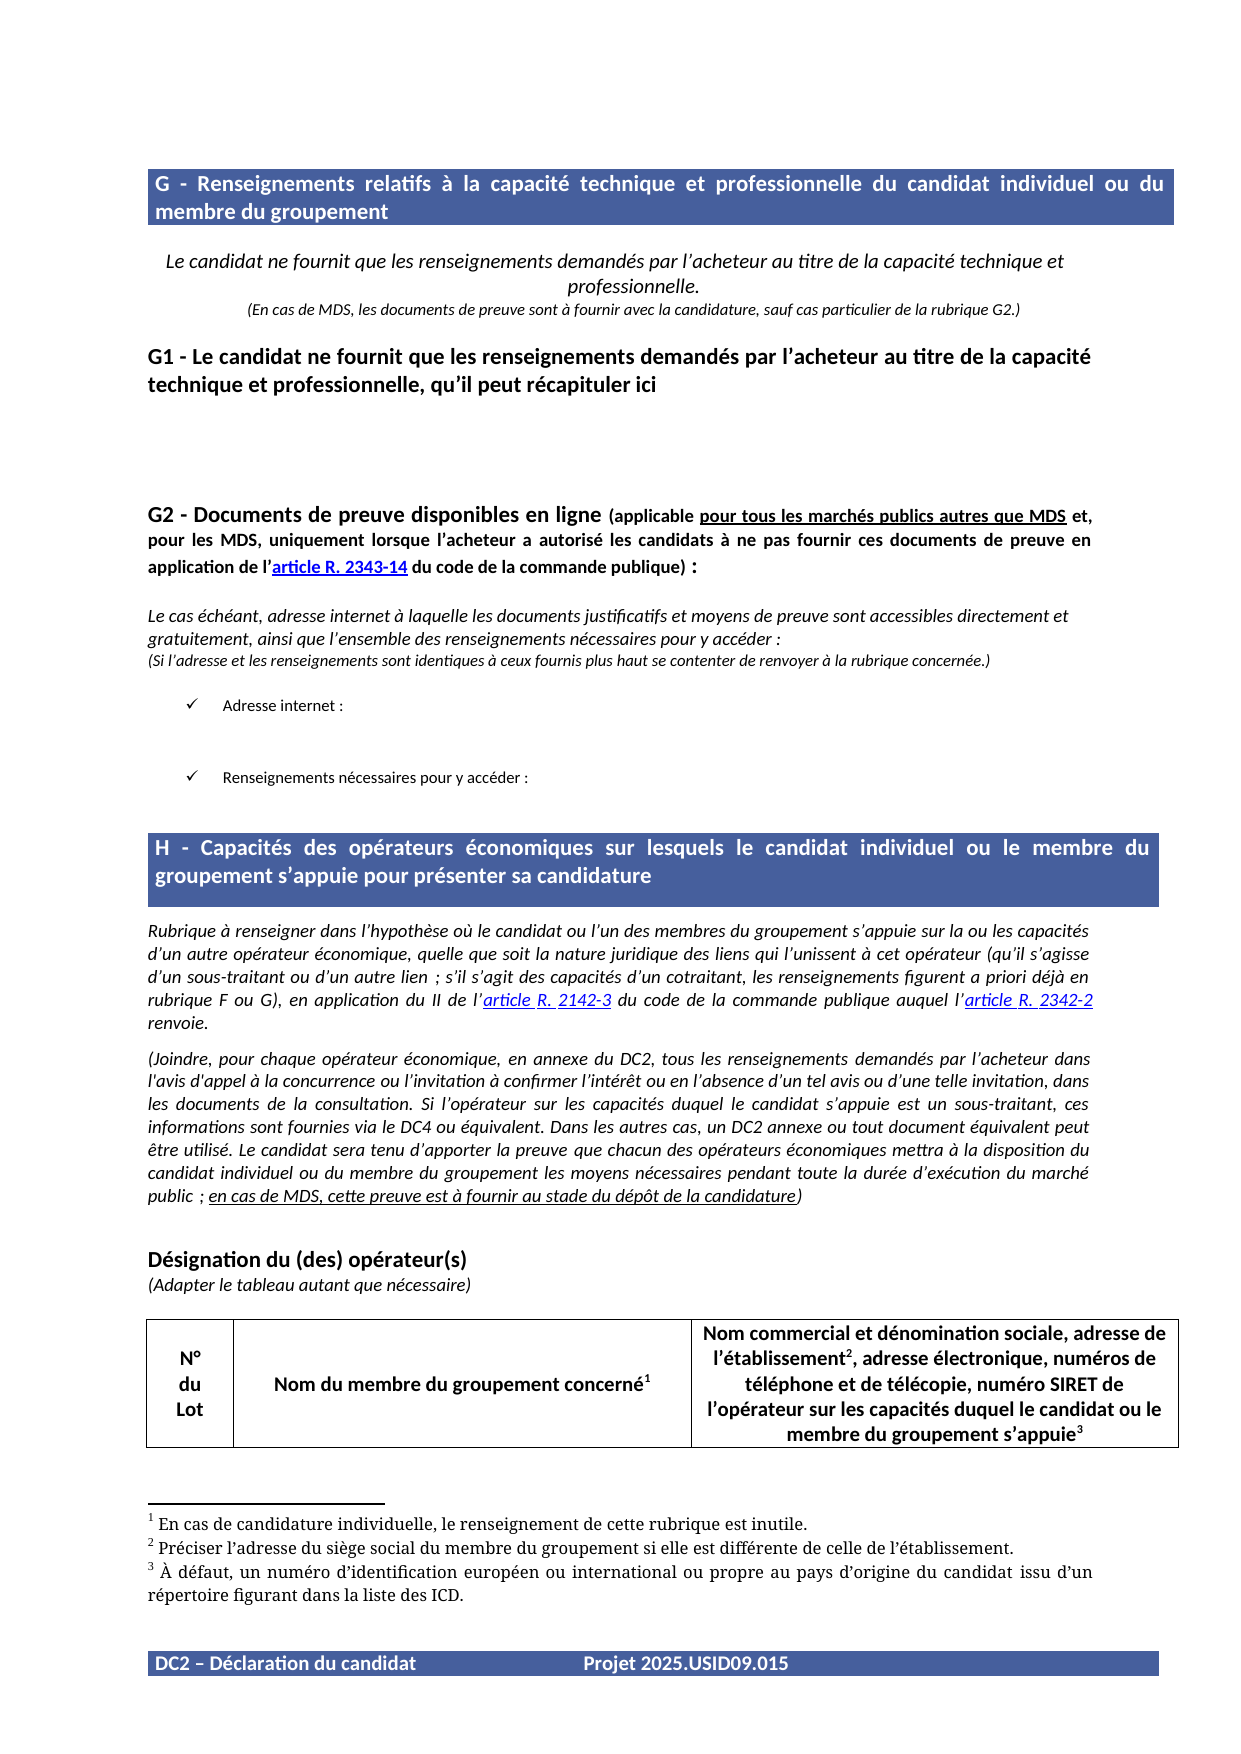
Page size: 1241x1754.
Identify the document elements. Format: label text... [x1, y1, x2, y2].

table_header Nom du membre du groupement concerné [234, 1320, 691, 1447]
text Désignation du (des) opérateur(s) [148, 1245, 1093, 1273]
table_header H - Capacités des opérateurs économiques sur lesquels le candidat individuel ou le membre du groupement s’appuie pour présenter sa candidature [148, 833, 1159, 907]
text Le cas échéant, adresse internet à laquelle les documents justificatifs et moyens de preuve sont accessibles directement et gratuitement, ainsi que l’ensemble des renseignements nécessaires pour y accéder : [148, 604, 1093, 650]
list Adresse internet : [185, 696, 1093, 716]
text G1 - Le candidat ne fournit que les renseignements demandés par l’acheteur au titre de la capacité technique et professionnelle, qu’il peut récapituler ici [148, 342, 1093, 398]
text (Joindre, pour chaque opérateur économique, en annexe du DC2, tous les renseignements demandés par l’acheteur dans l'avis d'appel à la concurrence ou l’invitation à confirmer l’intérêt ou en l’absence d’un tel avis ou d’une telle invitation, dans les documents de la consultation. Si l’opérateur sur les capacités duquel le candidat s’appuie est un sous-traitant, ces informations sont fournies via le DC4 ou équivalent. Dans les autres cas, un DC2 annexe ou tout document équivalent peut être utilisé. Le candidat sera tenu d’apporter la preuve que chacun des opérateurs économiques mettra à la disposition du candidat individuel ou du membre du groupement les moyens nécessaires pendant toute la durée d’exécution du marché public ; en cas de MDS, cette preuve est à fournir au stade du dépôt de la candidature) [148, 1047, 1093, 1207]
text Rubrique à renseigner dans l’hypothèse où le candidat ou l’un des membres du groupement s’appuie sur la ou les capacités d’un autre opérateur économique, quelle que soit la nature juridique des liens qui l’unissent à cet opérateur (qu’il s’agisse d’un sous-traitant ou d’un autre lien ; s’il s’agit des capacités d’un cotraitant, les renseignements figurent a priori déjà en rubrique F ou G), en application du II de l’article R. 2142-3 du code de la commande publique auquel l’article R. 2342-2 renvoie. [148, 919, 1093, 1034]
table_header N° du Lot [147, 1320, 233, 1447]
text Le candidat ne fournit que les renseignements demandés par l’acheteur au titre de la capacité technique et professionnelle. (En cas de MDS, les documents de preuve sont à fournir avec la candidature, sauf cas particulier de la rubrique G2.) [140, 248, 1093, 319]
table_header Nom commercial et dénomination sociale, adresse de l’établissement, adresse électronique, numéros de téléphone et de télécopie, numéro SIRET de l’opérateur sur les capacités duquel le candidat ou le membre du groupement s’appuie [692, 1320, 1178, 1447]
text (Adapter le tableau autant que nécessaire) [148, 1273, 1093, 1296]
text (Si l’adresse et les renseignements sont identiques à ceux fournis plus haut se contenter de renvoyer à la rubrique concernée.) [148, 650, 1093, 670]
list Renseignements nécessaires pour y accéder : [185, 767, 1093, 787]
table_header G - Renseignements relatifs à la capacité technique et professionnelle du candidat individuel ou du membre du groupement [148, 169, 1174, 225]
text G2 - Documents de preuve disponibles en ligne (applicable pour tous les marchés publics autres que MDS et, pour les MDS, uniquement lorsque l’acheteur a autorisé les candidats à ne pas fournir ces documents de preuve en application de l’article R. 2343-14 du code de la commande publique) : [148, 500, 1093, 579]
